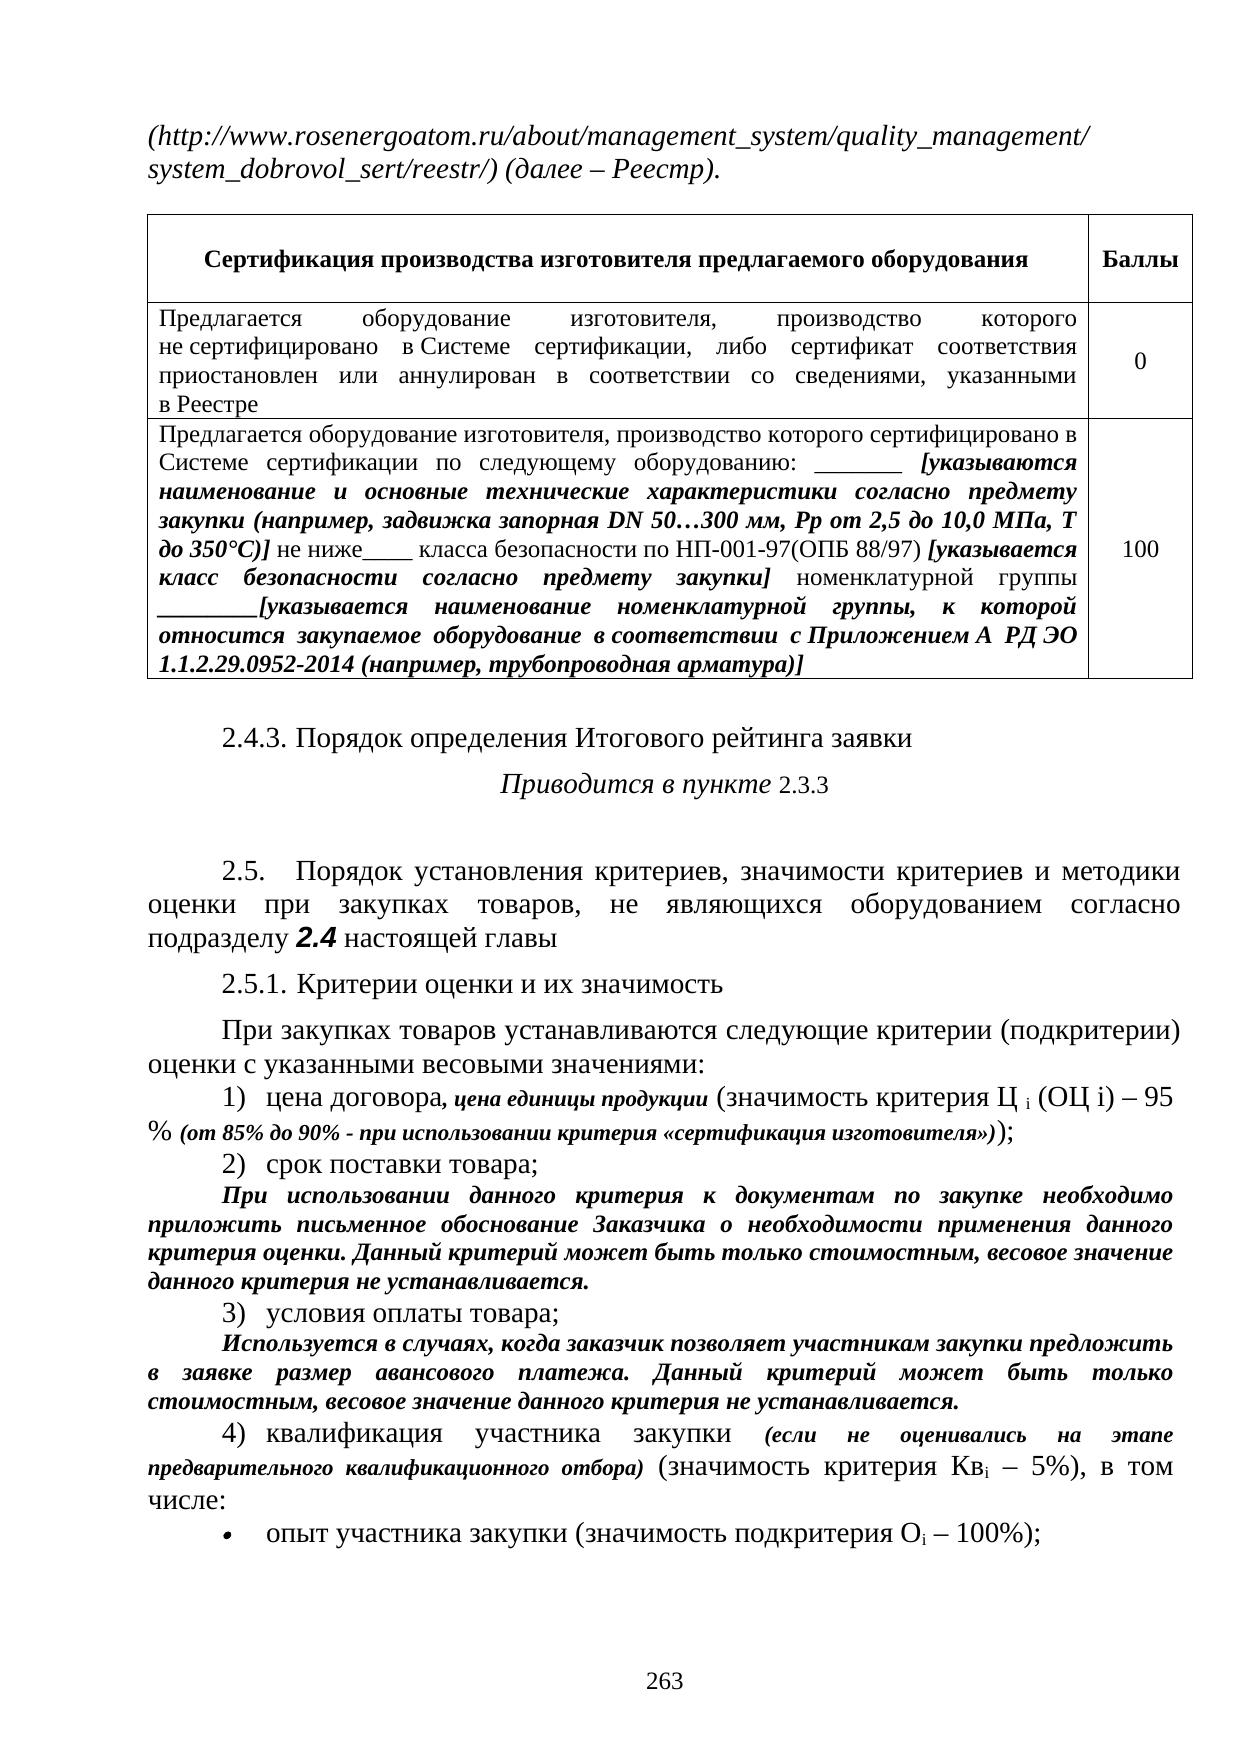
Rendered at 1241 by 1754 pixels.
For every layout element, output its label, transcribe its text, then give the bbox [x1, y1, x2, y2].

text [148, 118, 1174, 185]
text Приводится в пункте 2.3.3 [148, 766, 1181, 799]
table_header Баллы [1089, 215, 1192, 302]
text При использовании данного критерия к документам по закупке необходимо приложить письменное обоснование Заказчика о необходимости применения данного критерия оценки. Данный критерий может быть только стоимостным, весовое значение данного критерия не устанавливается. [148, 1180, 1174, 1295]
table_cell Предлагается оборудование изготовителя, производство которого сертифицировано в Системе сертификации по следующему оборудованию: _______ [указываются наименование и основные технические характеристики согласно предмету закупки (например, задвижка запорная DN 50…300 мм, Pp от 2,5 до 10,0 МПа, Т до 350°С)] не ниже____ класса безопасности по НП-001-97(ОПБ 88/97) [указывается класс безопасности согласно предмету закупки] номенклатурной группы ________[указывается наименование номенклатурной группы, к которой относится закупаемое оборудование в соответствии с Приложением А РД ЭО 1.1.2.29.0952-2014 (например, трубопроводная арматура)] [148, 419, 1088, 677]
subtitle Порядок установления критериев, значимости критериев и методики оценки при закупках товаров, не являющихся оборудованием согласно подразделу 2.4 настоящей главы [148, 853, 1181, 954]
table_cell Предлагается оборудование изготовителя, производство которого не сертифицировано в Системе сертификации, либо сертификат соответствия приостановлен или аннулирован в соответствии со сведениями, указанными в Реестре [148, 303, 1088, 418]
list цена договора, цена единицы продукции (значимость критерия Ц i (ОЦ i) – 95 % (от 85% до 90% - при использовании критерия «сертификация изготовителя»)); [148, 1079, 1174, 1146]
text При закупках товаров устанавливаются следующие критерии (подкритерии) оценки с указанными весовыми значениями: [148, 1012, 1181, 1079]
subtitle Порядок определения Итогового рейтинга заявки [148, 720, 1181, 753]
table_header Сертификация производства изготовителя предлагаемого оборудования [148, 215, 1088, 302]
table_cell 0 [1089, 303, 1192, 418]
list условия оплаты товара; [148, 1295, 1174, 1328]
subtitle Критерии оценки и их значимость [221, 966, 1181, 1000]
list квалификация участника закупки (если не оценивались на этапе предварительного квалификационного отбора) (значимость критерия Квi – 5%), в том числе: [148, 1415, 1174, 1515]
list опыт участника закупки (значимость подкритерия Оi – 100%); [148, 1515, 1174, 1549]
list срок поставки товара; [148, 1146, 1174, 1180]
table_cell 100 [1089, 419, 1192, 677]
text Используется в случаях, когда заказчик позволяет участникам закупки предложить в заявке размер авансового платежа. Данный критерий может быть только стоимостным, весовое значение данного критерия не устанавливается. [148, 1328, 1174, 1415]
